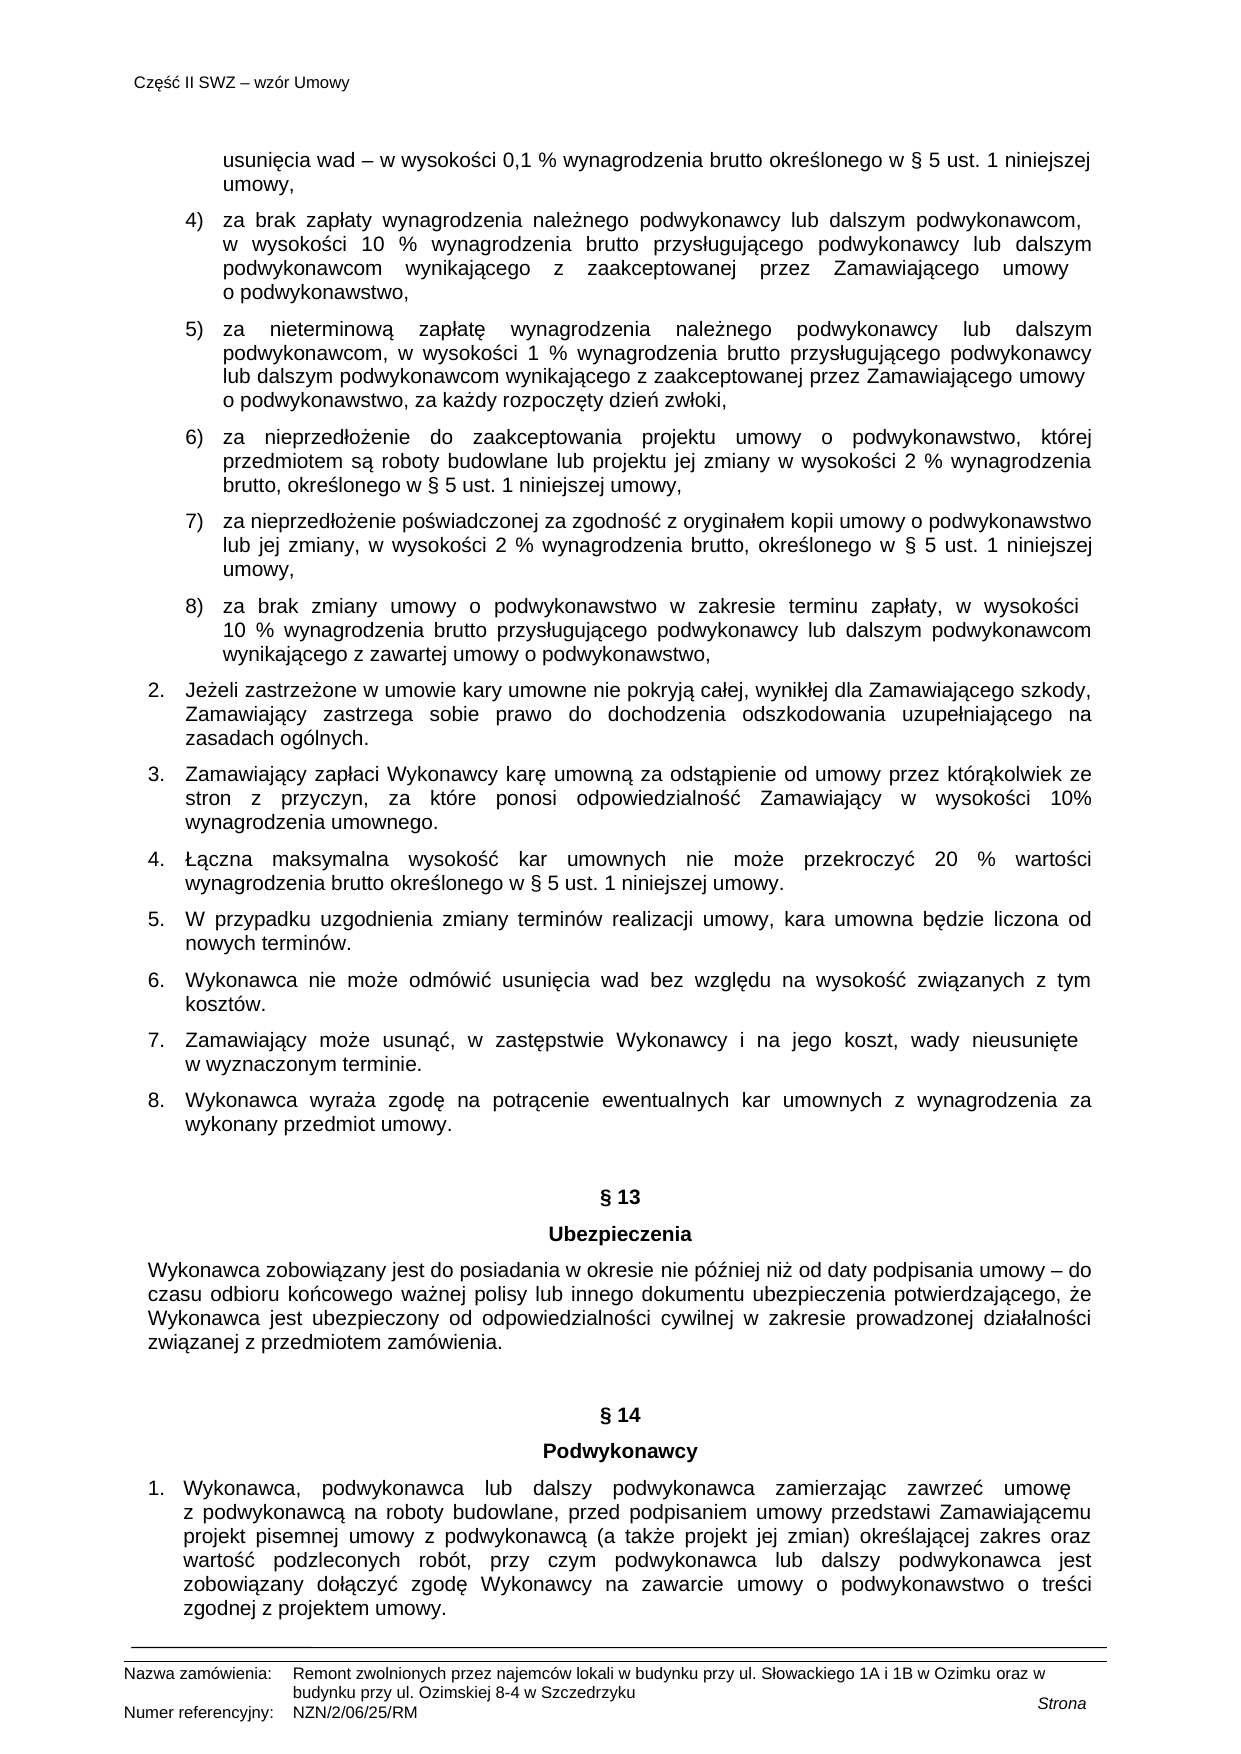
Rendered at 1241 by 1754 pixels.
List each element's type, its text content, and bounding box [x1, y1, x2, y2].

list Zamawiający może usunąć, w zastępstwie Wykonawcy i na jego koszt, wady nieusunięte w wyznaczonym terminie. [148, 1028, 1093, 1076]
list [185, 148, 1093, 196]
list za brak zmiany umowy o podwykonawstwo w zakresie terminu zapłaty, w wysokości 10 % wynagrodzenia brutto przysługującego podwykonawcy lub dalszym podwykonawcom wynikającego z zawartej umowy o podwykonawstwo, [185, 593, 1093, 665]
list za nieterminową zapłatę wynagrodzenia należnego podwykonawcy lub dalszym podwykonawcom, w wysokości 1 % wynagrodzenia brutto przysługującego podwykonawcy lub dalszym podwykonawcom wynikającego z zaakceptowanej przez Zamawiającego umowy o podwykonawstwo, za każdy rozpoczęty dzień zwłoki, [185, 316, 1093, 412]
list Wykonawca, podwykonawca lub dalszy podwykonawca zamierzając zawrzeć umowę z podwykonawcą na roboty budowlane, przed podpisaniem umowy przedstawi Zamawiającemu projekt pisemnej umowy z podwykonawcą (a także projekt jej zmian) określającej zakres oraz wartość podzleconych robót, przy czym podwykonawca lub dalszy podwykonawca jest zobowiązany dołączyć zgodę Wykonawcy na zawarcie umowy o podwykonawstwo o treści zgodnej z projektem umowy. [148, 1476, 1093, 1619]
list W przypadku uzgodnienia zmiany terminów realizacji umowy, kara umowna będzie liczona od nowych terminów. [148, 907, 1093, 955]
list za brak zapłaty wynagrodzenia należnego podwykonawcy lub dalszym podwykonawcom, w wysokości 10 % wynagrodzenia brutto przysługującego podwykonawcy lub dalszym podwykonawcom wynikającego z zaakceptowanej przez Zamawiającego umowy o podwykonawstwo, [185, 208, 1093, 304]
text § 13 [148, 1185, 1093, 1209]
list Wykonawca nie może odmówić usunięcia wad bez względu na wysokość związanych z tym kosztów. [148, 967, 1093, 1015]
list Wykonawca wyraża zgodę na potrącenie ewentualnych kar umownych z wynagrodzenia za wykonany przedmiot umowy. [148, 1088, 1093, 1136]
list za nieprzedłożenie do zaakceptowania projektu umowy o podwykonawstwo, której przedmiotem są roboty budowlane lub projektu jej zmiany w wysokości 2 % wynagrodzenia brutto, określonego w 5 ust. 1 niniejszej umowy, [185, 425, 1093, 497]
text Podwykonawcy [148, 1439, 1093, 1463]
text § 14 [148, 1403, 1093, 1427]
list Zamawiający zapłaci Wykonawcy karę umowną za odstąpienie od umowy przez którąkolwiek ze stron z przyczyn, za które ponosi odpowiedzialność Zamawiający w wysokości 10% wynagrodzenia umownego. [148, 762, 1093, 834]
list Jeżeli zastrzeżone w umowie kary umowne nie pokryją całej, wynikłej dla Zamawiającego szkody, Zamawiający zastrzega sobie prawo do dochodzenia odszkodowania uzupełniającego na zasadach ogólnych. [148, 678, 1093, 750]
text Wykonawca zobowiązany jest do posiadania w okresie nie później niż od daty podpisania umowy – do czasu odbioru końcowego ważnej polisy lub innego dokumentu ubezpieczenia potwierdzającego, że Wykonawca jest ubezpieczony od odpowiedzialności cywilnej w zakresie prowadzonej działalności związanej z przedmiotem zamówienia. [148, 1258, 1093, 1354]
list za nieprzedłożenie poświadczonej za zgodność z oryginałem kopii umowy o podwykonawstwo lub jej zmiany, w wysokości 2 % wynagrodzenia brutto, określonego w 5 ust. 1 niniejszej umowy, [185, 509, 1093, 581]
text Ubezpieczenia [148, 1222, 1093, 1246]
list Łączna maksymalna wysokość kar umownych nie może przekroczyć 20 % wartości wynagrodzenia brutto określonego w 5 ust. 1 niniejszej umowy. [148, 847, 1093, 894]
